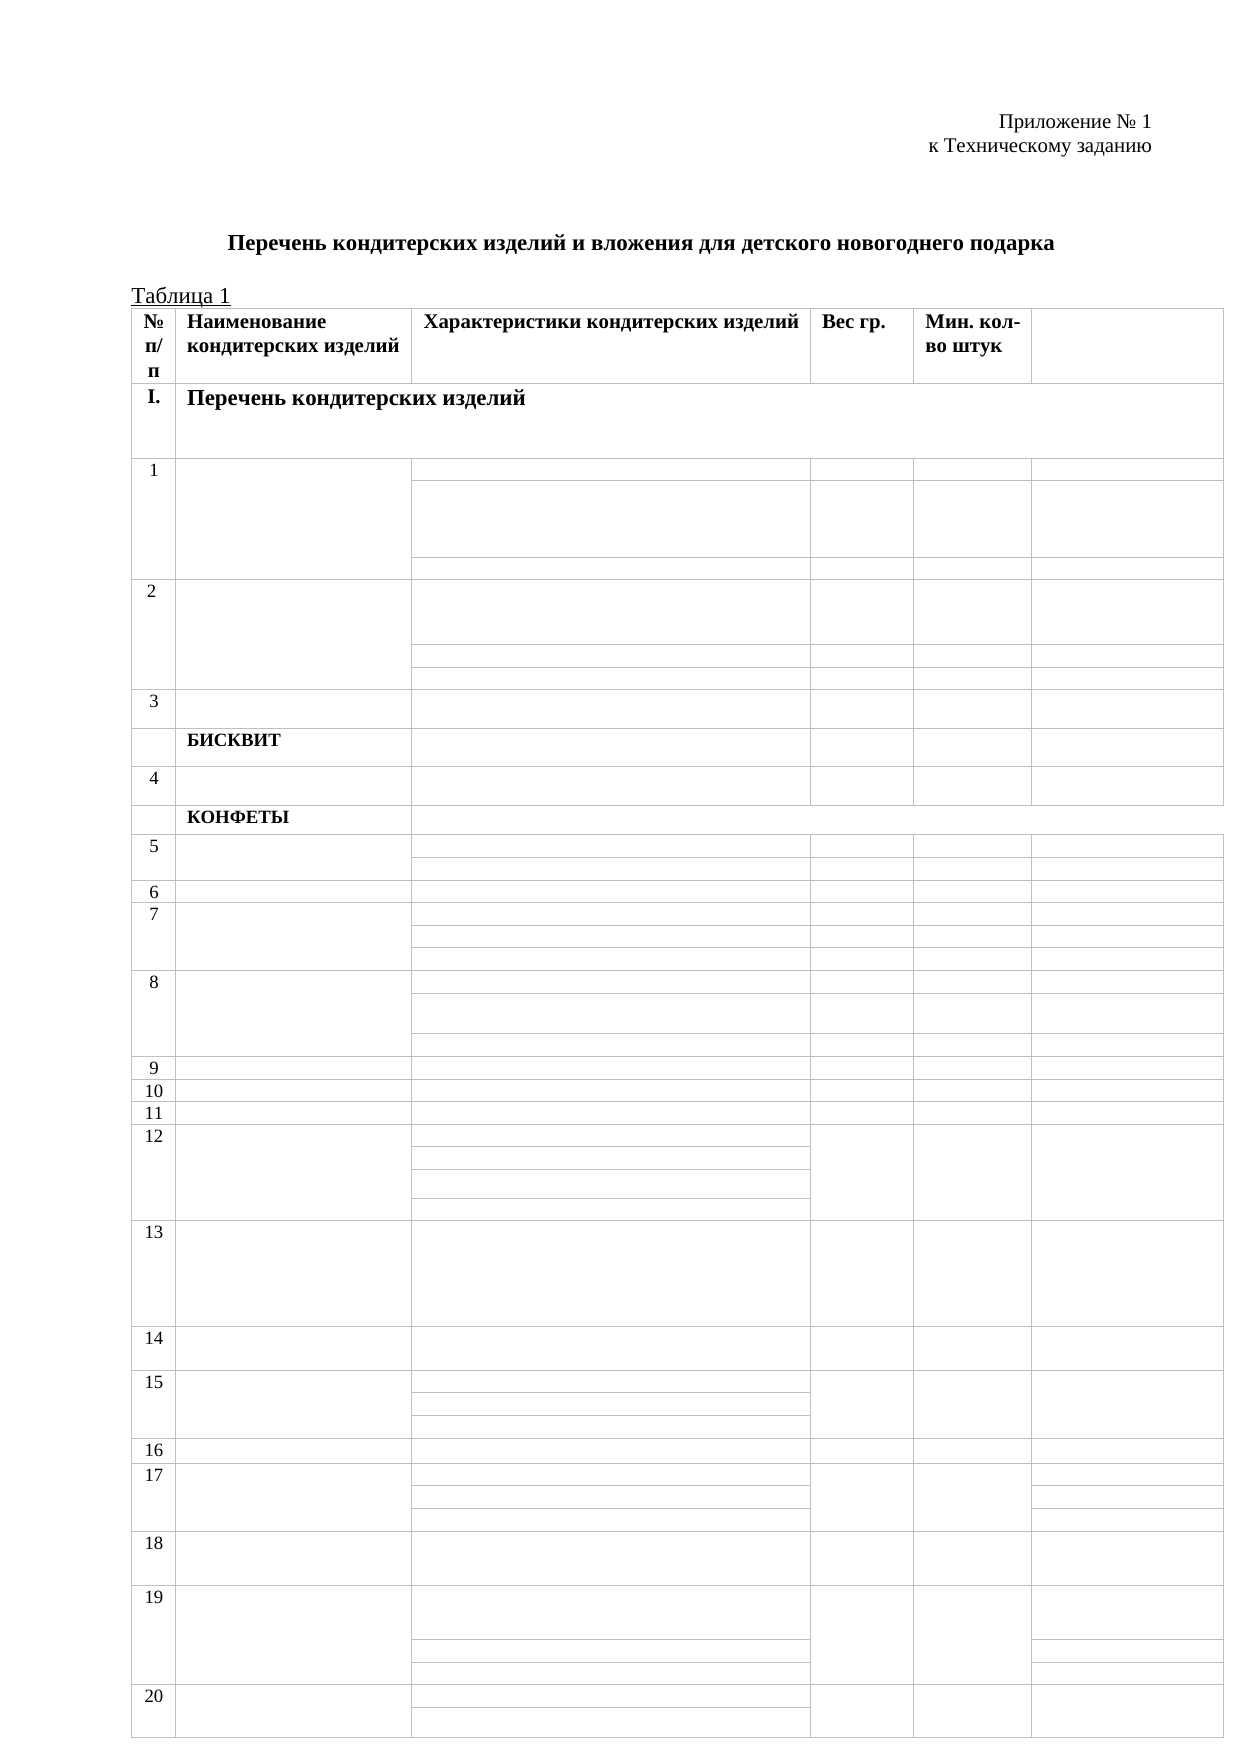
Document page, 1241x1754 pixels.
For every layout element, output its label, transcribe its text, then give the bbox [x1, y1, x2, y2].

table_cell [176, 1685, 411, 1737]
table_cell 2 [132, 580, 175, 689]
table_header Мин. кол-во штук [914, 309, 1031, 383]
table_cell [176, 1221, 411, 1326]
table_cell [412, 1147, 810, 1169]
table_header Характеристики кондитерских изделий [412, 309, 810, 383]
table_cell [811, 1057, 913, 1078]
table_cell [1032, 926, 1223, 947]
table_cell [811, 580, 913, 644]
table_cell [1032, 1486, 1223, 1508]
table_cell [176, 690, 411, 728]
table_cell 14 [132, 1327, 175, 1369]
table_cell [811, 1327, 913, 1369]
table_cell [914, 948, 1031, 970]
table_cell [1032, 481, 1223, 557]
table_cell [176, 881, 411, 902]
table_cell [1032, 1221, 1223, 1326]
table_cell [132, 806, 175, 834]
table_cell [412, 481, 810, 557]
table_cell [914, 994, 1031, 1033]
table_cell [811, 1586, 913, 1684]
table_cell [811, 1102, 913, 1124]
table_header Вес гр. [811, 309, 913, 383]
table_cell БИСКВИТ [176, 729, 411, 766]
table_cell [412, 1509, 810, 1531]
table_cell [1032, 994, 1223, 1033]
table_cell [811, 903, 913, 925]
table_cell [811, 835, 913, 857]
table_cell [1032, 1034, 1223, 1056]
table_cell [412, 858, 810, 879]
table_header № п/п [132, 309, 175, 383]
table_cell [811, 926, 913, 947]
table_cell [914, 926, 1031, 947]
table_cell [412, 1464, 810, 1485]
table_cell [412, 948, 810, 970]
table_cell [811, 994, 913, 1033]
table_cell [412, 1327, 810, 1369]
table_cell [412, 1102, 810, 1124]
table_cell [1032, 858, 1223, 879]
table_cell [412, 1371, 810, 1392]
table_cell [811, 668, 913, 689]
table_cell [176, 459, 411, 579]
table_cell [914, 767, 1031, 804]
table_cell 8 [132, 971, 175, 1056]
table_cell [1032, 1640, 1223, 1662]
table_cell [412, 1532, 810, 1585]
table_cell [914, 881, 1031, 902]
table_cell [176, 1080, 411, 1101]
table_cell [412, 1685, 810, 1707]
table_cell [914, 1371, 1031, 1437]
table_cell [1032, 1464, 1223, 1485]
text Приложение № 1 [131, 109, 1152, 133]
table_cell [811, 1439, 913, 1463]
table_cell [811, 690, 913, 728]
table_cell [412, 835, 810, 857]
table_cell [412, 903, 810, 925]
table_cell [412, 558, 810, 579]
text Таблица 1 [131, 282, 1152, 308]
table_cell [412, 1416, 810, 1437]
table_cell [176, 971, 411, 1056]
table_cell [176, 1125, 411, 1220]
table_cell [176, 1464, 411, 1531]
table_cell [412, 1125, 810, 1146]
table_cell [811, 858, 913, 879]
table_cell [1032, 1125, 1223, 1220]
table_cell [176, 1327, 411, 1369]
table_cell [1032, 881, 1223, 902]
table_cell 19 [132, 1586, 175, 1684]
table_cell 12 [132, 1125, 175, 1220]
table_cell [811, 481, 913, 557]
table_cell [811, 558, 913, 579]
table_cell [176, 835, 411, 879]
table_cell [914, 481, 1031, 557]
table_cell [412, 971, 810, 992]
table_cell [176, 767, 411, 804]
table_cell 13 [132, 1221, 175, 1326]
table_cell [1032, 1439, 1223, 1463]
table_cell [412, 926, 810, 947]
table_cell [1032, 1102, 1223, 1124]
text Перечень кондитерских изделий и вложения для детского новогоднего подарка [131, 229, 1152, 256]
table_cell [914, 1125, 1031, 1220]
table_cell [811, 948, 913, 970]
table_cell Перечень кондитерских изделий [176, 384, 1223, 457]
table_cell [914, 835, 1031, 857]
table_cell [412, 1708, 810, 1737]
table_cell [412, 1080, 810, 1101]
table_cell [811, 971, 913, 992]
table_cell КОНФЕТЫ [176, 806, 411, 834]
table_cell [914, 903, 1031, 925]
table_cell [412, 881, 810, 902]
table_cell [412, 1057, 810, 1078]
table_cell [176, 580, 411, 689]
table_cell 18 [132, 1532, 175, 1585]
table_cell [914, 580, 1031, 644]
table_cell [412, 690, 810, 728]
table_cell [914, 971, 1031, 992]
table_cell [914, 858, 1031, 879]
table_cell [412, 1586, 810, 1639]
table_cell [914, 459, 1031, 480]
table_cell [811, 1080, 913, 1101]
table_cell [412, 994, 810, 1033]
table_header Наименование кондитерских изделий [176, 309, 411, 383]
table_cell [914, 668, 1031, 689]
table_cell [412, 1170, 810, 1198]
table_cell 17 [132, 1464, 175, 1531]
table_cell [176, 903, 411, 970]
table_cell [1032, 558, 1223, 579]
table_cell [1032, 1586, 1223, 1639]
table_cell [914, 1464, 1031, 1531]
table_cell [132, 729, 175, 766]
table_cell 6 [132, 881, 175, 902]
table_cell [412, 1439, 810, 1463]
table_cell I. [132, 384, 175, 457]
table_cell [914, 1439, 1031, 1463]
table_cell [811, 645, 913, 667]
table_header [1032, 309, 1223, 383]
table_cell [1032, 767, 1223, 804]
table_cell [176, 1057, 411, 1078]
table_cell [176, 1586, 411, 1684]
table_cell [412, 1486, 810, 1508]
table_cell [811, 1125, 913, 1220]
table_cell [1032, 1371, 1223, 1437]
table_cell [914, 729, 1031, 766]
table_cell [1032, 1057, 1223, 1078]
table_cell [1032, 971, 1223, 992]
table_cell [176, 1439, 411, 1463]
table_cell [914, 1057, 1031, 1078]
table_cell [1032, 729, 1223, 766]
table_cell 16 [132, 1439, 175, 1463]
table_cell [412, 1221, 810, 1326]
table_cell 11 [132, 1102, 175, 1124]
table_cell 15 [132, 1371, 175, 1437]
table_cell [811, 1034, 913, 1056]
table_cell [1032, 1327, 1223, 1369]
table_cell [811, 767, 913, 804]
table_cell [1032, 690, 1223, 728]
table_cell [1032, 903, 1223, 925]
table_cell [412, 767, 810, 804]
table_cell [914, 1034, 1031, 1056]
table_cell [811, 1685, 913, 1737]
table_cell [1032, 835, 1223, 857]
table_cell [811, 729, 913, 766]
table_cell [1032, 580, 1223, 644]
table_cell [914, 1685, 1031, 1737]
table_cell [412, 459, 810, 480]
table_cell [1032, 1663, 1223, 1684]
table_cell [811, 881, 913, 902]
table_cell [176, 1102, 411, 1124]
table_cell [412, 729, 810, 766]
table_cell [412, 1663, 810, 1684]
table_cell [1032, 948, 1223, 970]
table_cell 5 [132, 835, 175, 879]
table_cell [914, 1080, 1031, 1101]
text к Техническому заданию [131, 133, 1152, 157]
table_cell [412, 1640, 810, 1662]
table_cell 3 [132, 690, 175, 728]
table_cell [1032, 459, 1223, 480]
table_cell 4 [132, 767, 175, 804]
table_cell [914, 1532, 1031, 1585]
table_cell [176, 1532, 411, 1585]
table_cell [811, 1464, 913, 1531]
table_cell 20 [132, 1685, 175, 1737]
table_cell [176, 1371, 411, 1437]
table_cell [1032, 1509, 1223, 1531]
table_cell [914, 690, 1031, 728]
table_cell [811, 459, 913, 480]
table_cell [1032, 1532, 1223, 1585]
table_cell [412, 645, 810, 667]
table_cell [412, 1034, 810, 1056]
table_cell [412, 580, 810, 644]
table_cell [1032, 1685, 1223, 1737]
table_cell [1032, 668, 1223, 689]
table_cell [412, 1199, 810, 1220]
table_cell [914, 558, 1031, 579]
table_cell [914, 645, 1031, 667]
table_cell 10 [132, 1080, 175, 1101]
table_cell [914, 1102, 1031, 1124]
table_cell [811, 1371, 913, 1437]
table_cell [1032, 1080, 1223, 1101]
table_cell [914, 1221, 1031, 1326]
table_cell [914, 1586, 1031, 1684]
table_cell [811, 1221, 913, 1326]
table_cell [914, 1327, 1031, 1369]
table_cell [811, 1532, 913, 1585]
table_cell [1032, 645, 1223, 667]
table_cell 7 [132, 903, 175, 970]
table_cell [412, 668, 810, 689]
table_cell [412, 1393, 810, 1415]
table_cell 1 [132, 459, 175, 579]
table_cell 9 [132, 1057, 175, 1078]
